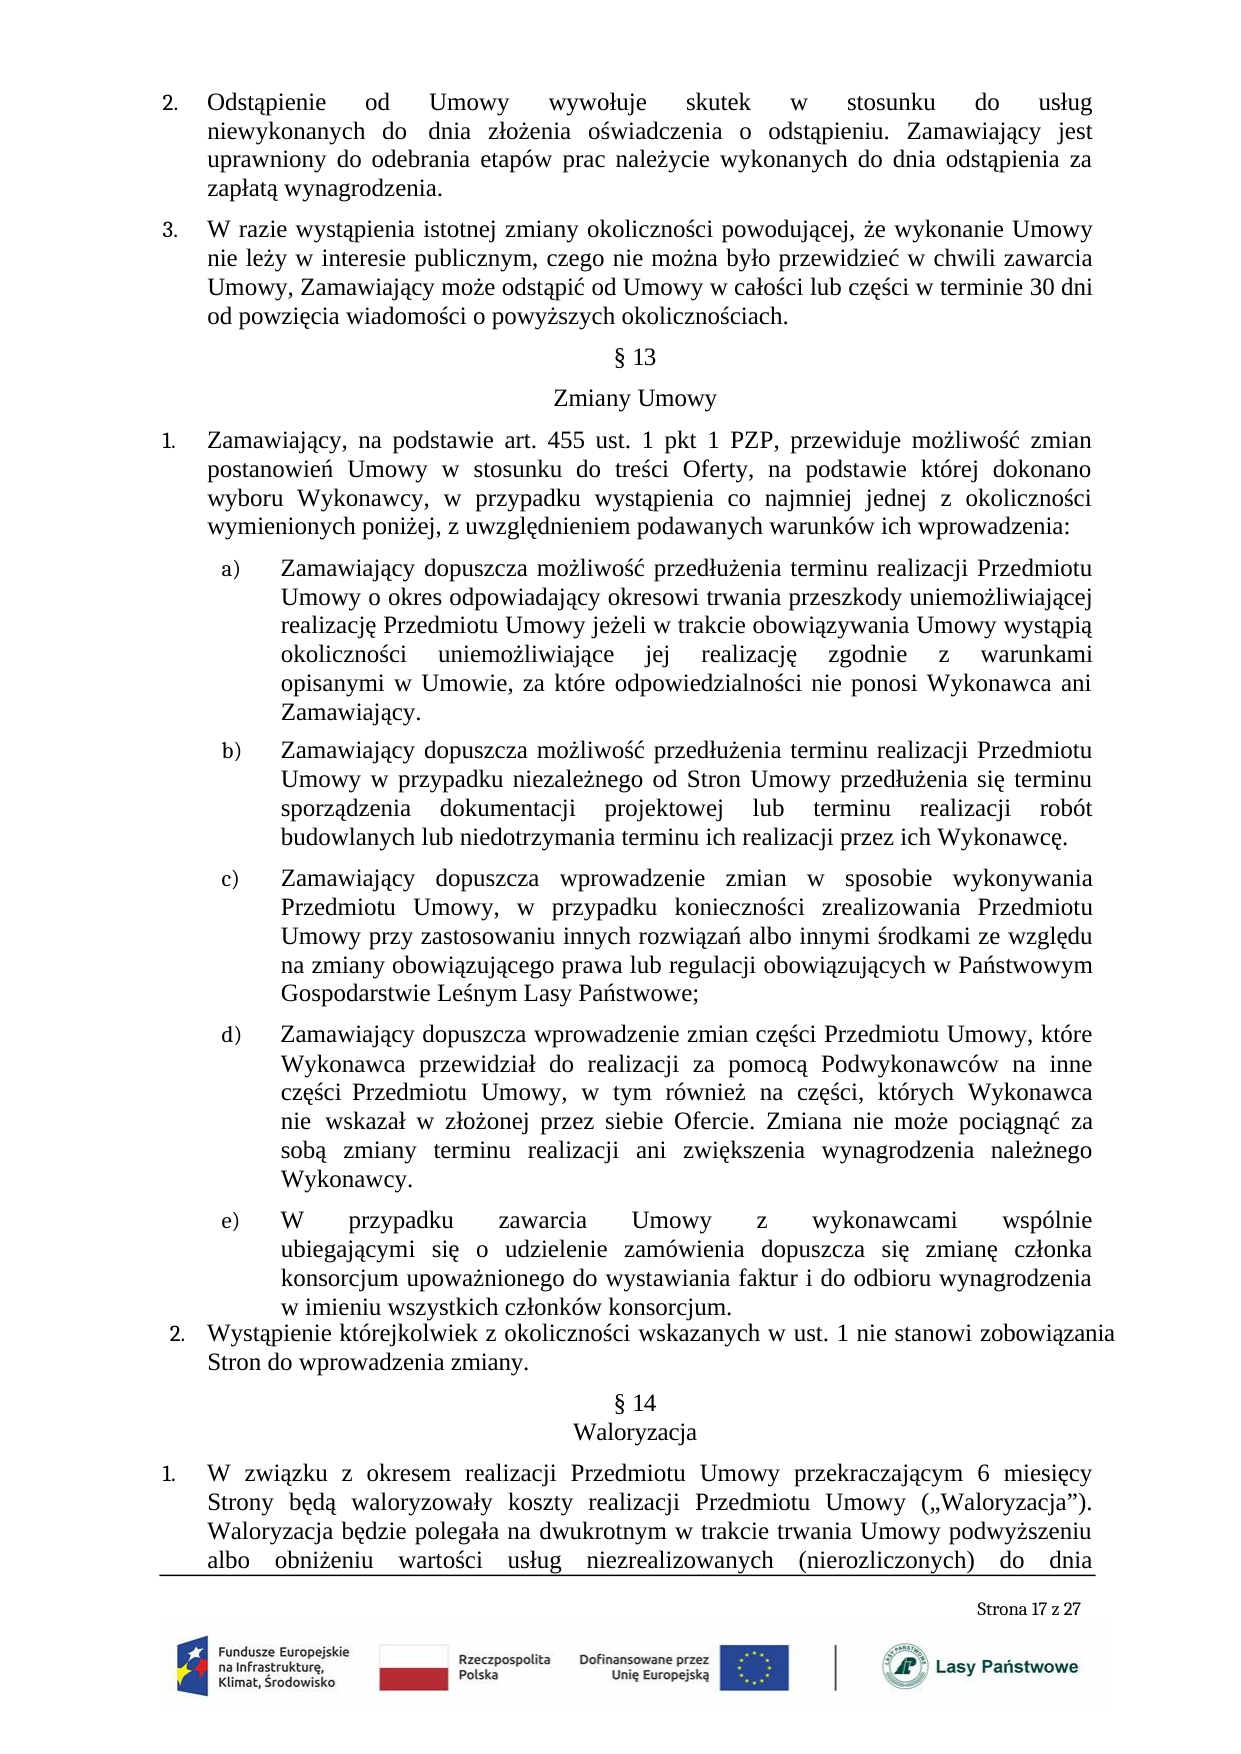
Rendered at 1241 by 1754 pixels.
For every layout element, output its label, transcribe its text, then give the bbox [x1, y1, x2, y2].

list Wystąpienie którejkolwiek z okoliczności wskazanych w ust. 1 nie stanowi zobowiązania [169, 1320, 1122, 1347]
picture [162, 1620, 1108, 1712]
text Zmiany Umowy [162, 383, 1108, 412]
text § 14 [162, 1388, 1108, 1417]
text Waloryzacja [162, 1417, 1108, 1446]
list W przypadku zawarcia Umowy z wykonawcami wspólnie ubiegającymi się o udzielenie zamówienia dopuszcza się zmianę członka konsorcjum upoważnionego do wystawiania faktur i do odbioru wynagrodzenia w imieniu wszystkich członków konsorcjum. [221, 1205, 1093, 1320]
list Zamawiający dopuszcza wprowadzenie zmian części Przedmiotu Umowy, które Wykonawca przewidział do realizacji za pomocą Podwykonawców na inne części Przedmiotu Umowy, w tym również na części, których Wykonawca nie wskazał w złożonej przez siebie Ofercie. Zmiana nie może pociągnąć za sobą zmiany terminu realizacji ani zwiększenia wynagrodzenia należnego Wykonawcy. [221, 1019, 1093, 1192]
list Zamawiający dopuszcza wprowadzenie zmian w sposobie wykonywania Przedmiotu Umowy, w przypadku konieczności zrealizowania Przedmiotu Umowy przy zastosowaniu innych rozwiązań albo innymi środkami ze względu na zmiany obowiązującego prawa lub regulacji obowiązujących w Państwowym Gospodarstwie Leśnym Lasy Państwowe; [221, 863, 1093, 1007]
list Zamawiający, na podstawie art. 455 ust. 1 pkt 1 PZP, przewiduje możliwość zmian postanowień Umowy w stosunku do treści Oferty, na podstawie której dokonano wyboru Wykonawcy, w przypadku wystąpienia co najmniej jednej z okoliczności wymienionych poniżej, z uwzględnieniem podawanych warunków ich wprowadzenia: [162, 425, 1093, 540]
list Odstąpienie od Umowy wywołuje skutek w stosunku do usług niewykonanych do dnia złożenia oświadczenia o odstąpieniu. Zamawiający jest uprawniony do odebrania etapów prac należycie wykonanych do dnia odstąpienia za zapłatą wynagrodzenia. [162, 87, 1093, 202]
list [162, 1458, 1093, 1574]
text § 13 [162, 342, 1108, 371]
list Zamawiający dopuszcza możliwość przedłużenia terminu realizacji Przedmiotu Umowy w przypadku niezależnego od Stron Umowy przedłużenia się terminu sporządzenia dokumentacji projektowej lub terminu realizacji robót budowlanych lub niedotrzymania terminu ich realizacji przez ich Wykonawcę. [221, 735, 1093, 851]
list Zamawiający dopuszcza możliwość przedłużenia terminu realizacji Przedmiotu Umowy o okres odpowiadający okresowi trwania przeszkody uniemożliwiającej realizację Przedmiotu Umowy jeżeli w trakcie obowiązywania Umowy wystąpią okoliczności uniemożliwiające jej realizację zgodnie z warunkami opisanymi w Umowie, za które odpowiedzialności nie ponosi Wykonawca ani Zamawiający. [221, 553, 1093, 726]
list W razie wystąpienia istotnej zmiany okoliczności powodującej, że wykonanie Umowy nie leży w interesie publicznym, czego nie można było przewidzieć w chwili zawarcia Umowy, Zamawiający może odstąpić od Umowy w całości lub części w terminie 30 dni od powzięcia wiadomości o powyższych okolicznościach. [162, 214, 1093, 330]
text Stron do wprowadzenia zmiany. [207, 1347, 1122, 1376]
